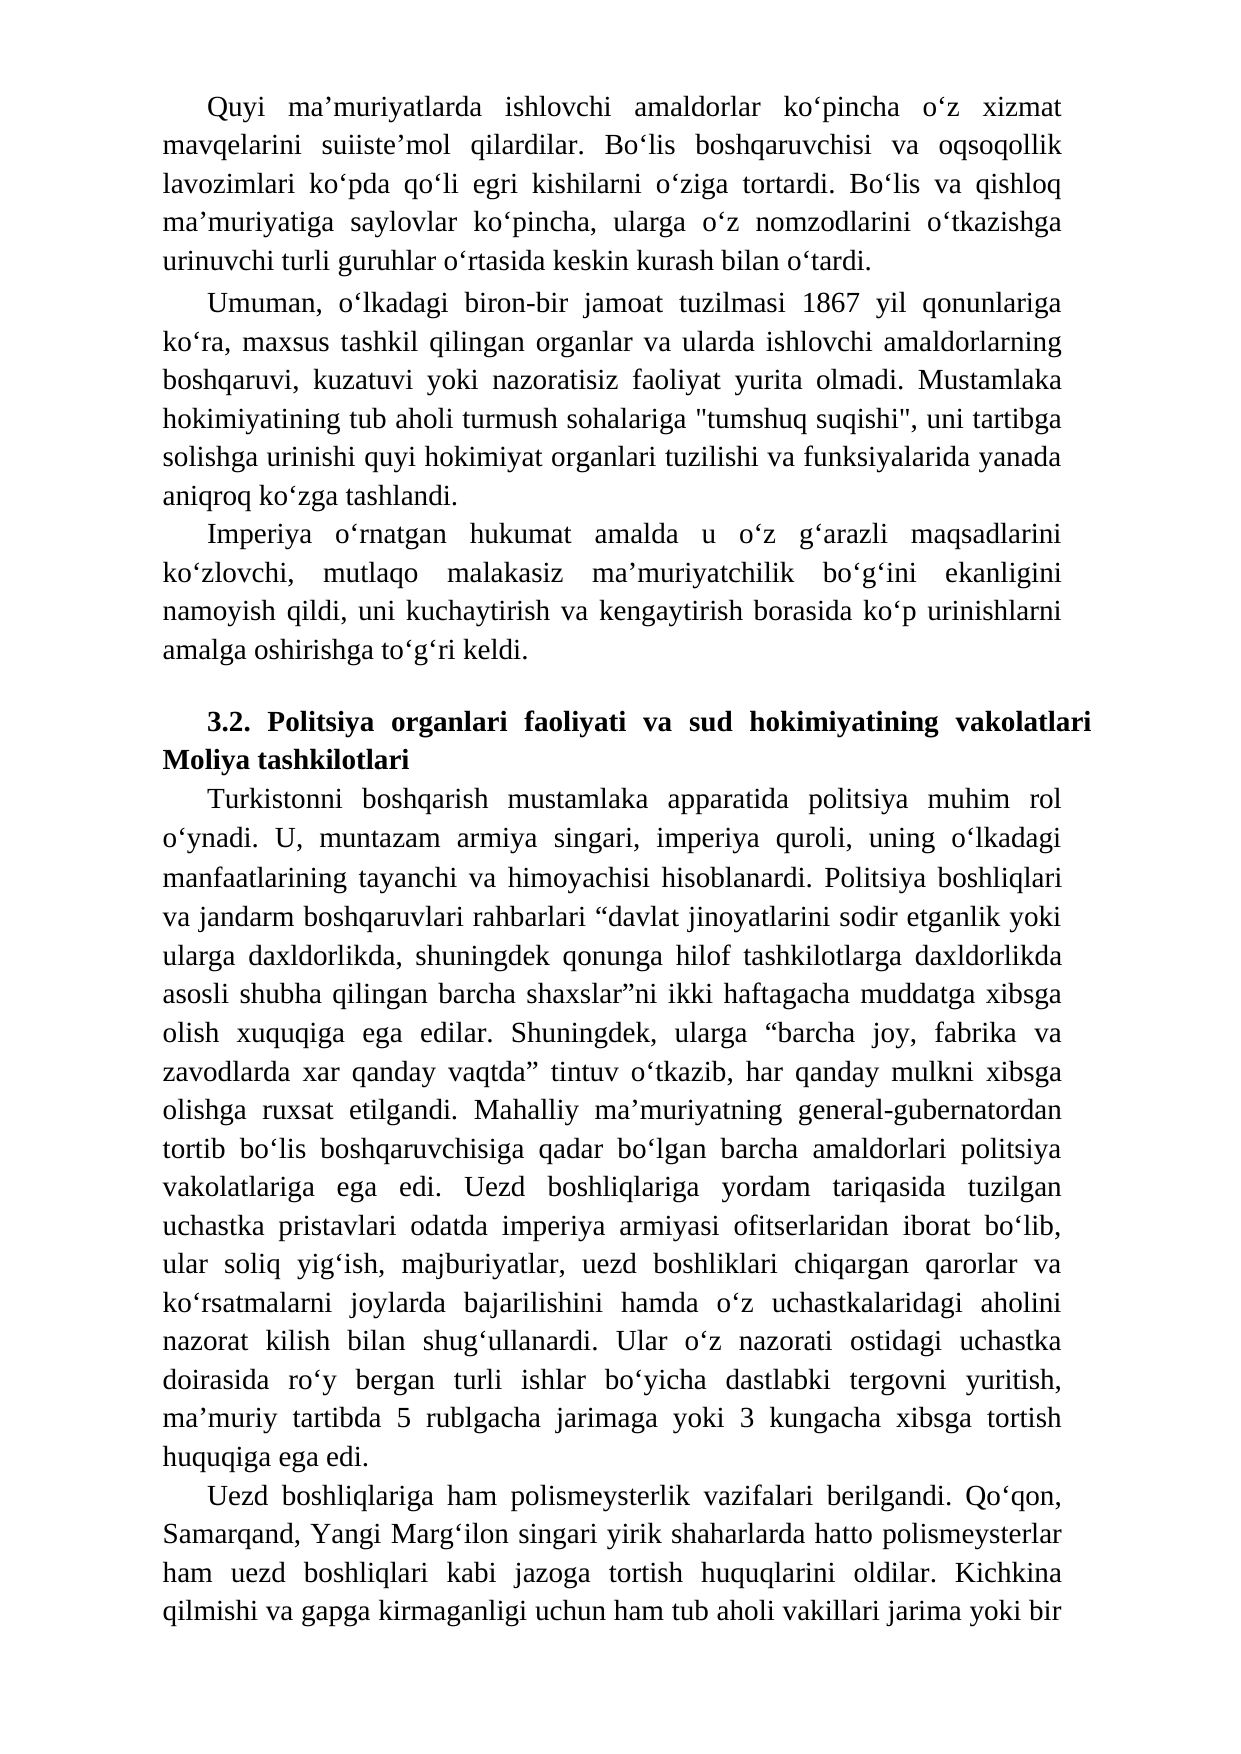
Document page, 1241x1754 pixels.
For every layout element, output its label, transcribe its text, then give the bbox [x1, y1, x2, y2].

text Turkistonni boshqarish mustamlaka apparatida politsiya muhim rol o‘ynadi. U, muntazam armiya singari, imperiya quroli, uning o‘lkadagi manfaatlarining tayanchi va himoyachisi hisoblanardi. Politsiya boshliqlari va jandarm boshqaruvlari rahbarlari “davlat jinoyatlarini sodir etganlik yoki ularga daxldorlikda, shuningdek qonunga hilof tashkilotlarga daxldorlikda asosli shubha qilingan barcha shaxslar”ni ikki haftagacha muddatga xibsga olish xuquqiga ega edilar. Shuningdek, ularga “barcha joy, fabrika va zavodlarda xar qanday vaqtda” tintuv o‘tkazib, har qanday mulkni xibsga olishga ruxsat etilgandi. Mahalliy ma’muriyatning general-gubernatordan tortib bo‘lis boshqaruvchisiga qadar bo‘lgan barcha amaldorlari politsiya vakolatlariga ega edi. Uezd boshliqlariga yordam tariqasida tuzilgan uchastka pristavlari odatda imperiya armiyasi ofitserlaridan iborat bo‘lib, ular soliq yig‘ish, majburiyatlar, uezd boshliklari chiqargan qarorlar va ko‘rsatmalarni joylarda bajarilishini hamda o‘z uchastkalaridagi aholini nazorat kilish bilan shug‘ullanardi. Ular o‘z nazorati ostidagi uchastka doirasida ro‘y bergan turli ishlar bo‘yicha dastlabki tergovni yuritish, ma’muriy tartibda 5 rublgacha jarimaga yoki 3 kungacha xibsga tortish huquqiga ega edi. [162, 781, 1062, 1473]
text Quyi ma’muriyatlarda ishlovchi amaldorlar ko‘pincha o‘z xizmat mavqelarini suiiste’mol qilardilar. Bo‘lis boshqaruvchisi va oqsoqollik lavozimlari ko‘pda qo‘li egri kishilarni o‘ziga tortardi. Bo‘lis va qishloq ma’muriyatiga saylovlar ko‘pincha, ularga o‘z nomzodlarini o‘tkazishga urinuvchi turli guruhlar o‘rtasida keskin kurash bilan o‘tardi. [162, 89, 1062, 276]
text Umuman, o‘lkadagi biron-bir jamoat tuzilmasi 1867 yil qonunlariga ko‘ra, maxsus tashkil qilingan organlar va ularda ishlovchi amaldorlarning boshqaruvi, kuzatuvi yoki nazoratisiz faoliyat yurita olmadi. Mustamlaka hokimiyatining tub aholi turmush sohalariga "tumshuq suqishi", uni tartibga solishga urinishi quyi hokimiyat organlari tuzilishi va funksiyalarida yanada aniqroq ko‘zga tashlandi. [162, 285, 1062, 511]
text 3.2. Politsiya organlari faoliyati va sud hokimiyatining vakolatlari Moliya tashkilotlari [162, 704, 1092, 776]
text Imperiya o‘rnatgan hukumat amalda u o‘z g‘arazli maqsadlarini ko‘zlovchi, mutlaqo malakasiz ma’muriyatchilik bo‘g‘ini ekanligini namoyish qildi, uni kuchaytirish va kengaytirish borasida ko‘p urinishlarni amalga oshirishga to‘g‘ri keldi. [162, 516, 1062, 666]
